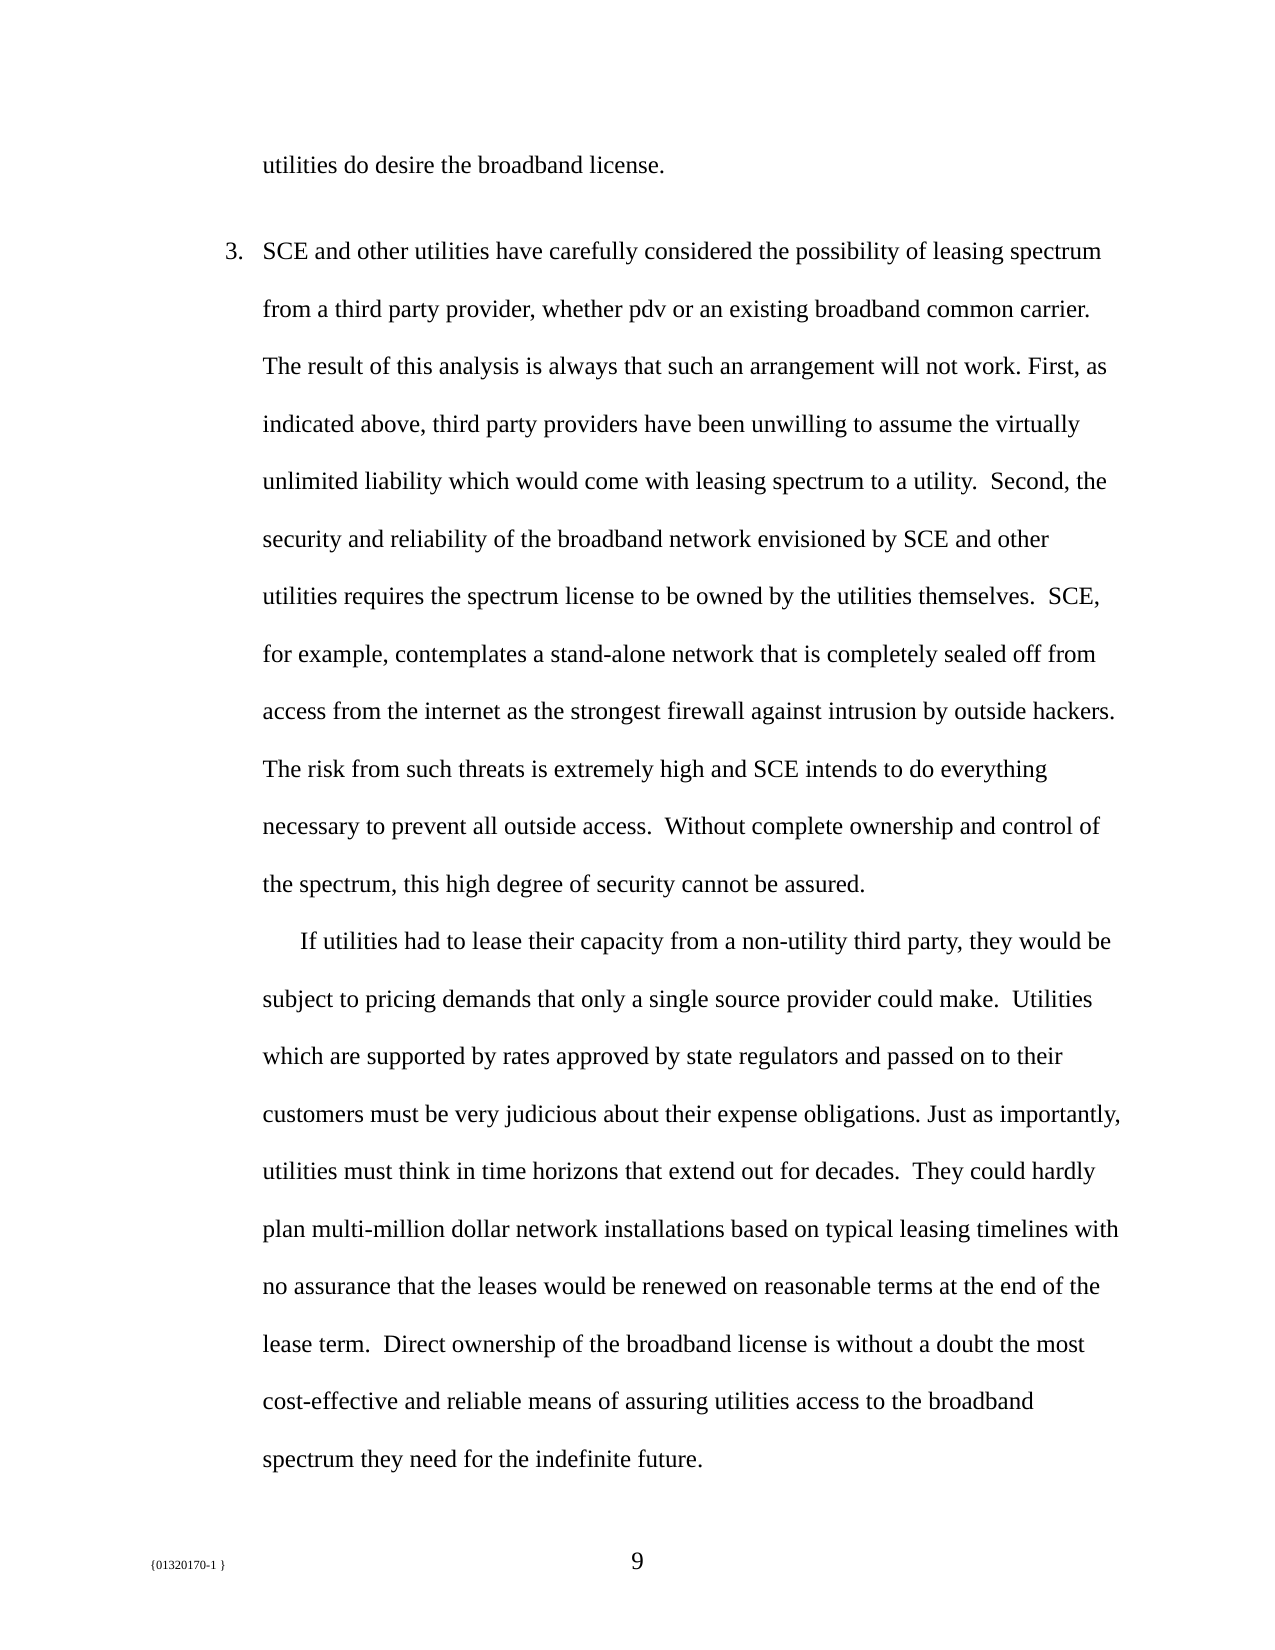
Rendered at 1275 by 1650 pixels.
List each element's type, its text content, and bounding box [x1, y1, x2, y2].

list If utilities had to lease their capacity from a non-utility third party, they would be subject to pricing demands that only a single source provider could make. Utilities which are supported by rates approved by state regulators and passed on to their customers must be very judicious about their expense obligations. Just as importantly, utilities must think in time horizons that extend out for decades. They could hardly plan multi-million dollar network installations based on typical leasing timelines with no assurance that the leases would be renewed on reasonable terms at the end of the lease term. Direct ownership of the broadband license is without a doubt the most cost-effective and reliable means of assuring utilities access to the broadband spectrum they need for the indefinite future. [262, 926, 1125, 1472]
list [262, 150, 1125, 179]
list SCE and other utilities have carefully considered the possibility of leasing spectrum from a third party provider, whether pdv or an existing broadband common carrier. The result of this analysis is always that such an arrangement will not work. First, as indicated above, third party providers have been unwilling to assume the virtually unlimited liability which would come with leasing spectrum to a utility. Second, the security and reliability of the broadband network envisioned by SCE and other utilities requires the spectrum license to be owned by the utilities themselves. SCE, for example, contemplates a stand-alone network that is completely sealed off from access from the internet as the strongest firewall against intrusion by outside hackers. The risk from such threats is extremely high and SCE intends to do everything necessary to prevent all outside access. Without complete ownership and control of the spectrum, this high degree of security cannot be assured. [225, 236, 1125, 897]
